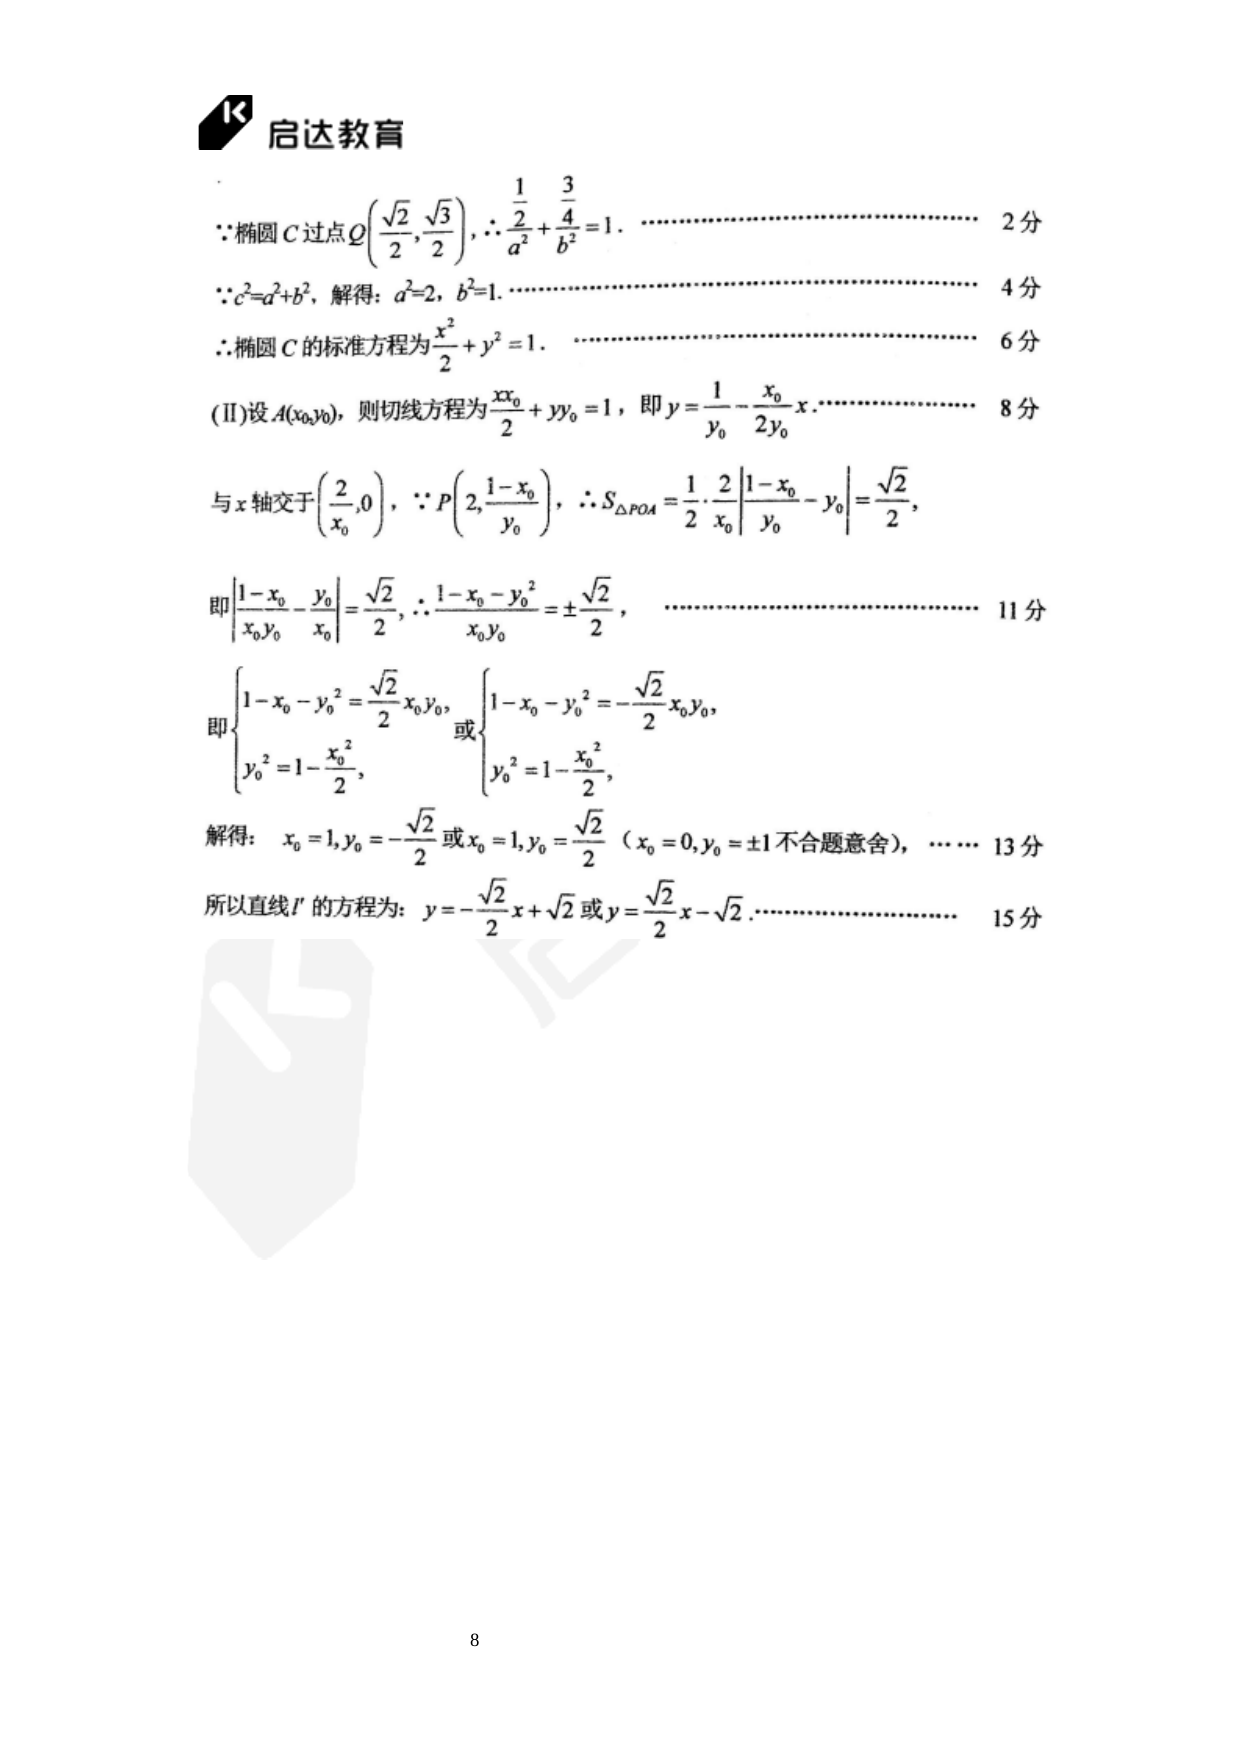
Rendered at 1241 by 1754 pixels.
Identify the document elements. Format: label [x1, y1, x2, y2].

picture [187, 162, 1136, 939]
picture [198, 95, 404, 150]
